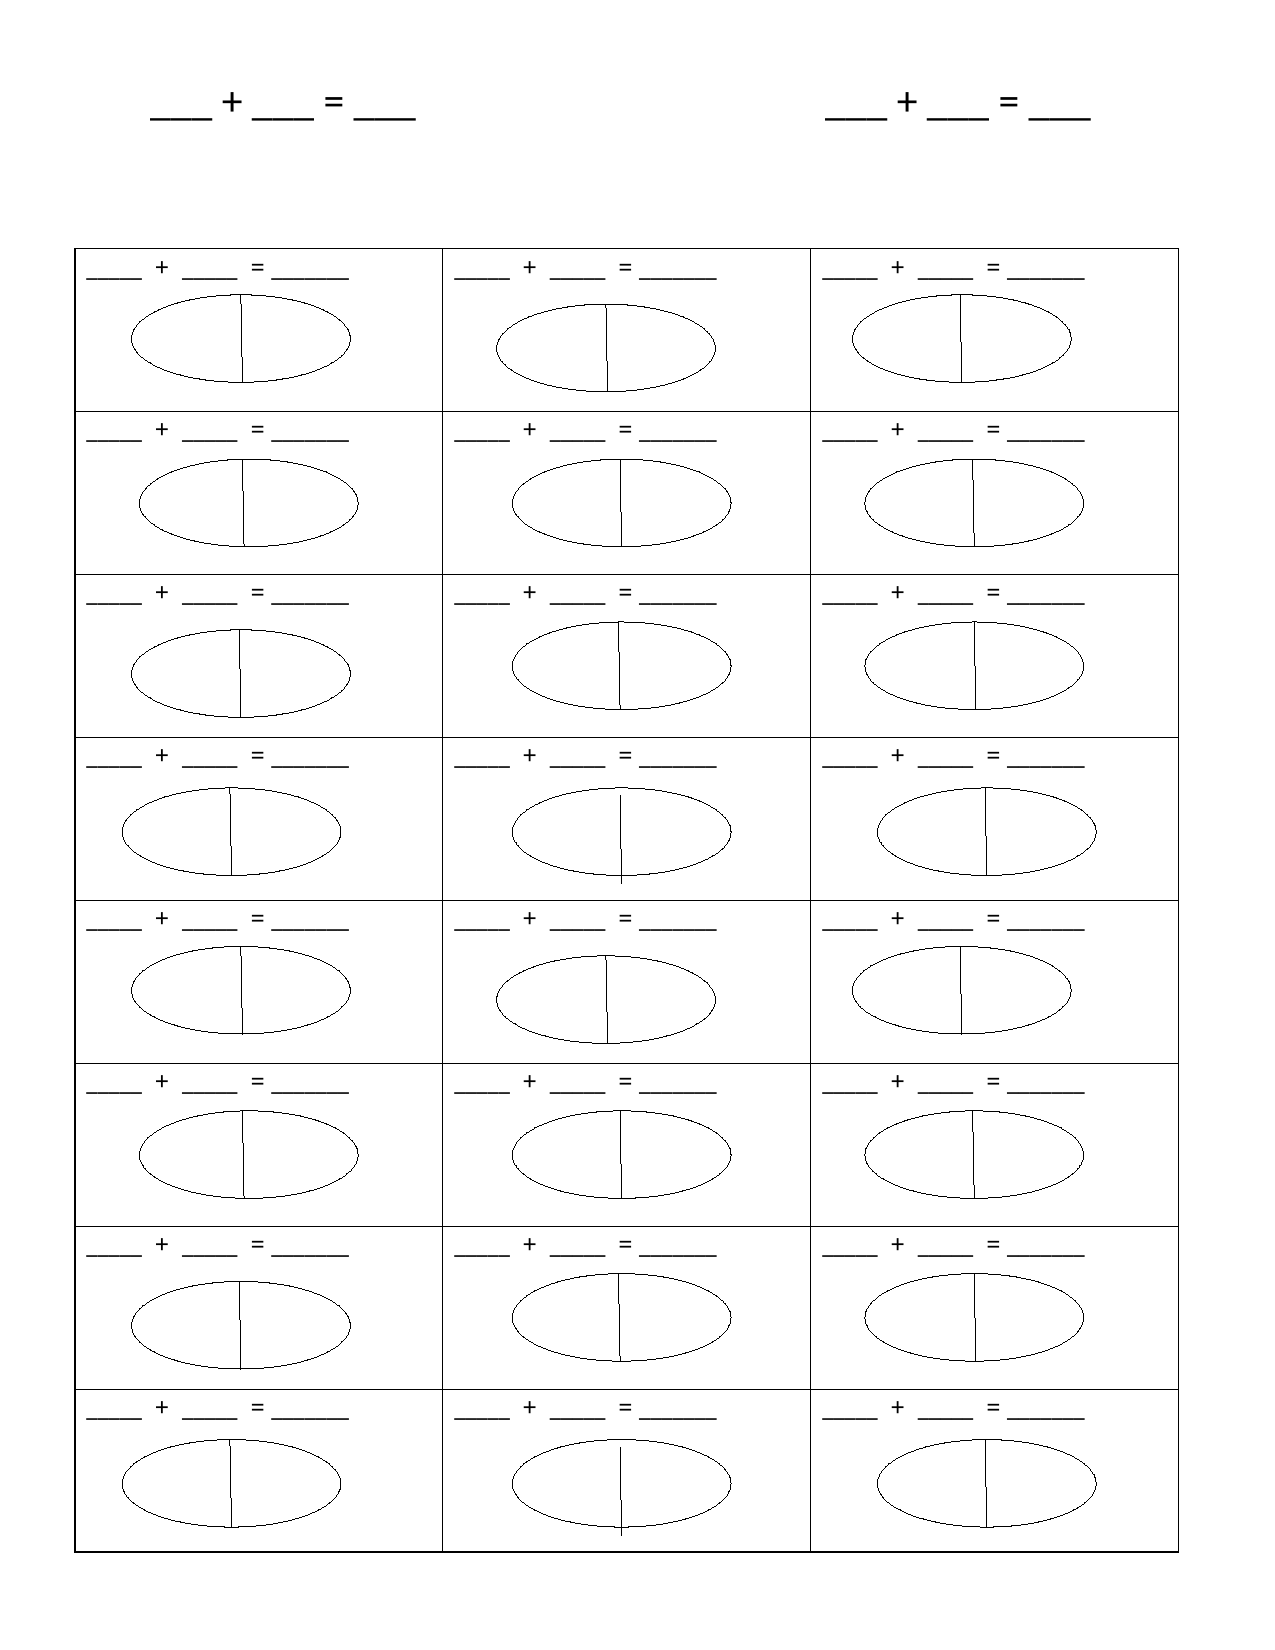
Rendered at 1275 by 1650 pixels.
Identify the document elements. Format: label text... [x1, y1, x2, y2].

table_cell _____ + _____ = _______ [76, 901, 442, 1063]
table_cell _____ + _____ = _______ [76, 412, 442, 574]
table_header _____ + _____ = _______ [76, 249, 442, 411]
table_cell _____ + _____ = _______ [811, 901, 1178, 1063]
table_cell _____ + _____ = _______ [443, 1390, 810, 1551]
table_cell _____ + _____ = _______ [76, 1064, 442, 1226]
table_cell _____ + _____ = _______ [811, 1227, 1178, 1388]
table_cell _____ + _____ = _______ [811, 1064, 1178, 1226]
table_cell _____ + _____ = _______ [443, 901, 810, 1063]
table_cell _____ + _____ = _______ [76, 575, 442, 737]
table_cell _____ + _____ = _______ [811, 412, 1178, 574]
table_cell _____ + _____ = _______ [76, 1227, 442, 1388]
table_cell _____ + _____ = _______ [76, 738, 442, 900]
table_cell _____ + _____ = _______ [811, 1390, 1178, 1551]
table_cell _____ + _____ = _______ [443, 412, 810, 574]
table_cell _____ + _____ = _______ [443, 1064, 810, 1226]
table_cell _____ + _____ = _______ [443, 575, 810, 737]
table_header _____ + _____ = _______ [811, 249, 1178, 411]
table_cell _____ + _____ = _______ [811, 575, 1178, 737]
text ___ + ___ = ___ ___ + ___ = ___ [75, 75, 1200, 126]
table_cell _____ + _____ = _______ [811, 738, 1178, 900]
table_cell _____ + _____ = _______ [443, 1227, 810, 1388]
table_header _____ + _____ = _______ [443, 249, 810, 411]
table_cell _____ + _____ = _______ [443, 738, 810, 900]
table_cell _____ + _____ = _______ [76, 1390, 442, 1551]
